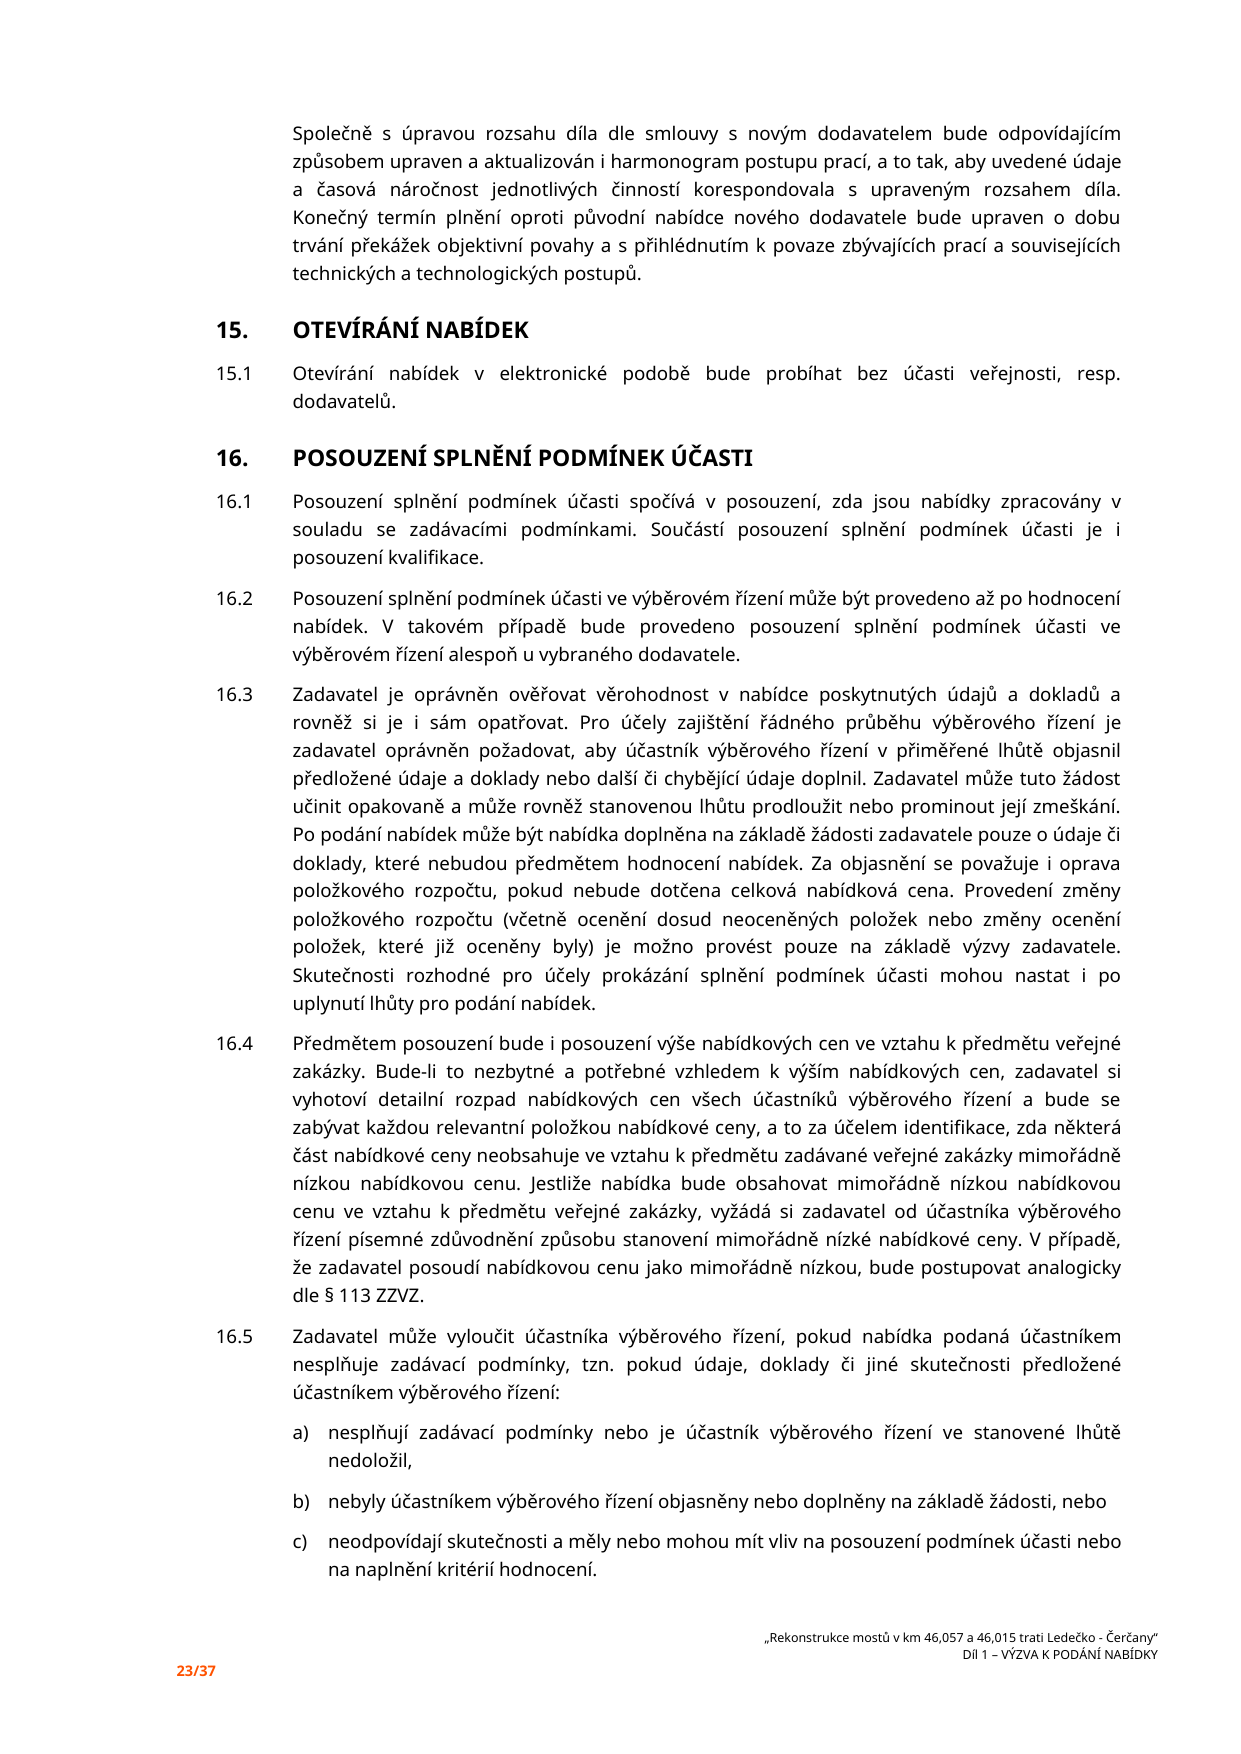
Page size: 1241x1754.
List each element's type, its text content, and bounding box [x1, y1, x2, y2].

text Otevírání nabídek v elektronické podobě bude probíhat bez účasti veřejnosti, resp. dodavatelů. [216, 361, 1122, 414]
text OTEVÍRÁNÍ NABÍDEK [216, 314, 1122, 345]
text POSOUZENÍ SPLNĚNÍ PODMÍNEK ÚČASTI [216, 442, 1122, 473]
text Předmětem posouzení bude i posouzení výše nabídkových cen ve vztahu k předmětu veřejné zakázky. Bude-li to nezbytné a potřebné vzhledem k výším nabídkových cen, zadavatel si vyhotoví detailní rozpad nabídkových cen všech účastníků výběrového řízení a bude se zabývat každou relevantní položkou nabídkové ceny, a to za účelem identifikace, zda některá část nabídkové ceny neobsahuje ve vztahu k předmětu zadávané veřejné zakázky mimořádně nízkou nabídkovou cenu. Jestliže nabídka bude obsahovat mimořádně nízkou nabídkovou cenu ve vztahu k předmětu veřejné zakázky, vyžádá si zadavatel od účastníka výběrového řízení písemné zdůvodnění způsobu stanovení mimořádně nízké nabídkové ceny. V případě, že zadavatel posoudí nabídkovou cenu jako mimořádně nízkou, bude postupovat analogicky dle § 113 ZZVZ. [216, 1030, 1122, 1308]
text Zadavatel může vyloučit účastníka výběrového řízení, pokud nabídka podaná účastníkem nesplňuje zadávací podmínky, tzn. pokud údaje, doklady či jiné skutečnosti předložené účastníkem výběrového řízení: [216, 1323, 1122, 1405]
text Zadavatel je oprávněn ověřovat věrohodnost v nabídce poskytnutých údajů a dokladů a rovněž si je i sám opatřovat. Pro účely zajištění řádného průběhu výběrového řízení je zadavatel oprávněn požadovat, aby účastník výběrového řízení v přiměřené lhůtě objasnil předložené údaje a doklady nebo další či chybějící údaje doplnil. Zadavatel může tuto žádost učinit opakovaně a může rovněž stanovenou lhůtu prodloužit nebo prominout její zmeškání. Po podání nabídek může být nabídka doplněna na základě žádosti zadavatele pouze o údaje či doklady, které nebudou předmětem hodnocení nabídek. Za objasnění se považuje i oprava položkového rozpočtu, pokud nebude dotčena celková nabídková cena. Provedení změny položkového rozpočtu (včetně ocenění dosud neoceněných položek nebo změny ocenění položek, které již oceněny byly) je možno provést pouze na základě výzvy zadavatele. Skutečnosti rozhodné pro účely prokázání splnění podmínek účasti mohou nastat i po uplynutí lhůty pro podání nabídek. [216, 682, 1122, 1015]
list Společně s úpravou rozsahu díla dle smlouvy s novým dodavatelem bude odpovídajícím způsobem upraven a aktualizován i harmonogram postupu prací, a to tak, aby uvedené údaje a časová náročnost jednotlivých činností korespondovala s upraveným rozsahem díla. Konečný termín plnění oproti původní nabídce nového dodavatele bude upraven o dobu trvání překážek objektivní povahy a s přihlédnutím k povaze zbývajících prací a souvisejících technických a technologických postupů. [292, 121, 1122, 286]
list nesplňují zadávací podmínky nebo je účastník výběrového řízení ve stanovené lhůtě nedoložil, [292, 1420, 1122, 1473]
list neodpovídají skutečnosti a měly nebo mohou mít vliv na posouzení podmínek účasti nebo na naplnění kritérií hodnocení. [292, 1529, 1122, 1582]
text Posouzení splnění podmínek účasti spočívá v posouzení, zda jsou nabídky zpracovány v souladu se zadávacími podmínkami. Součástí posouzení splnění podmínek účasti je i posouzení kvalifikace. [216, 488, 1122, 570]
text Posouzení splnění podmínek účasti ve výběrovém řízení může být provedeno až po hodnocení nabídek. V takovém případě bude provedeno posouzení splnění podmínek účasti ve výběrovém řízení alespoň u vybraného dodavatele. [216, 585, 1122, 667]
list nebyly účastníkem výběrového řízení objasněny nebo doplněny na základě žádosti, nebo [292, 1488, 1122, 1514]
